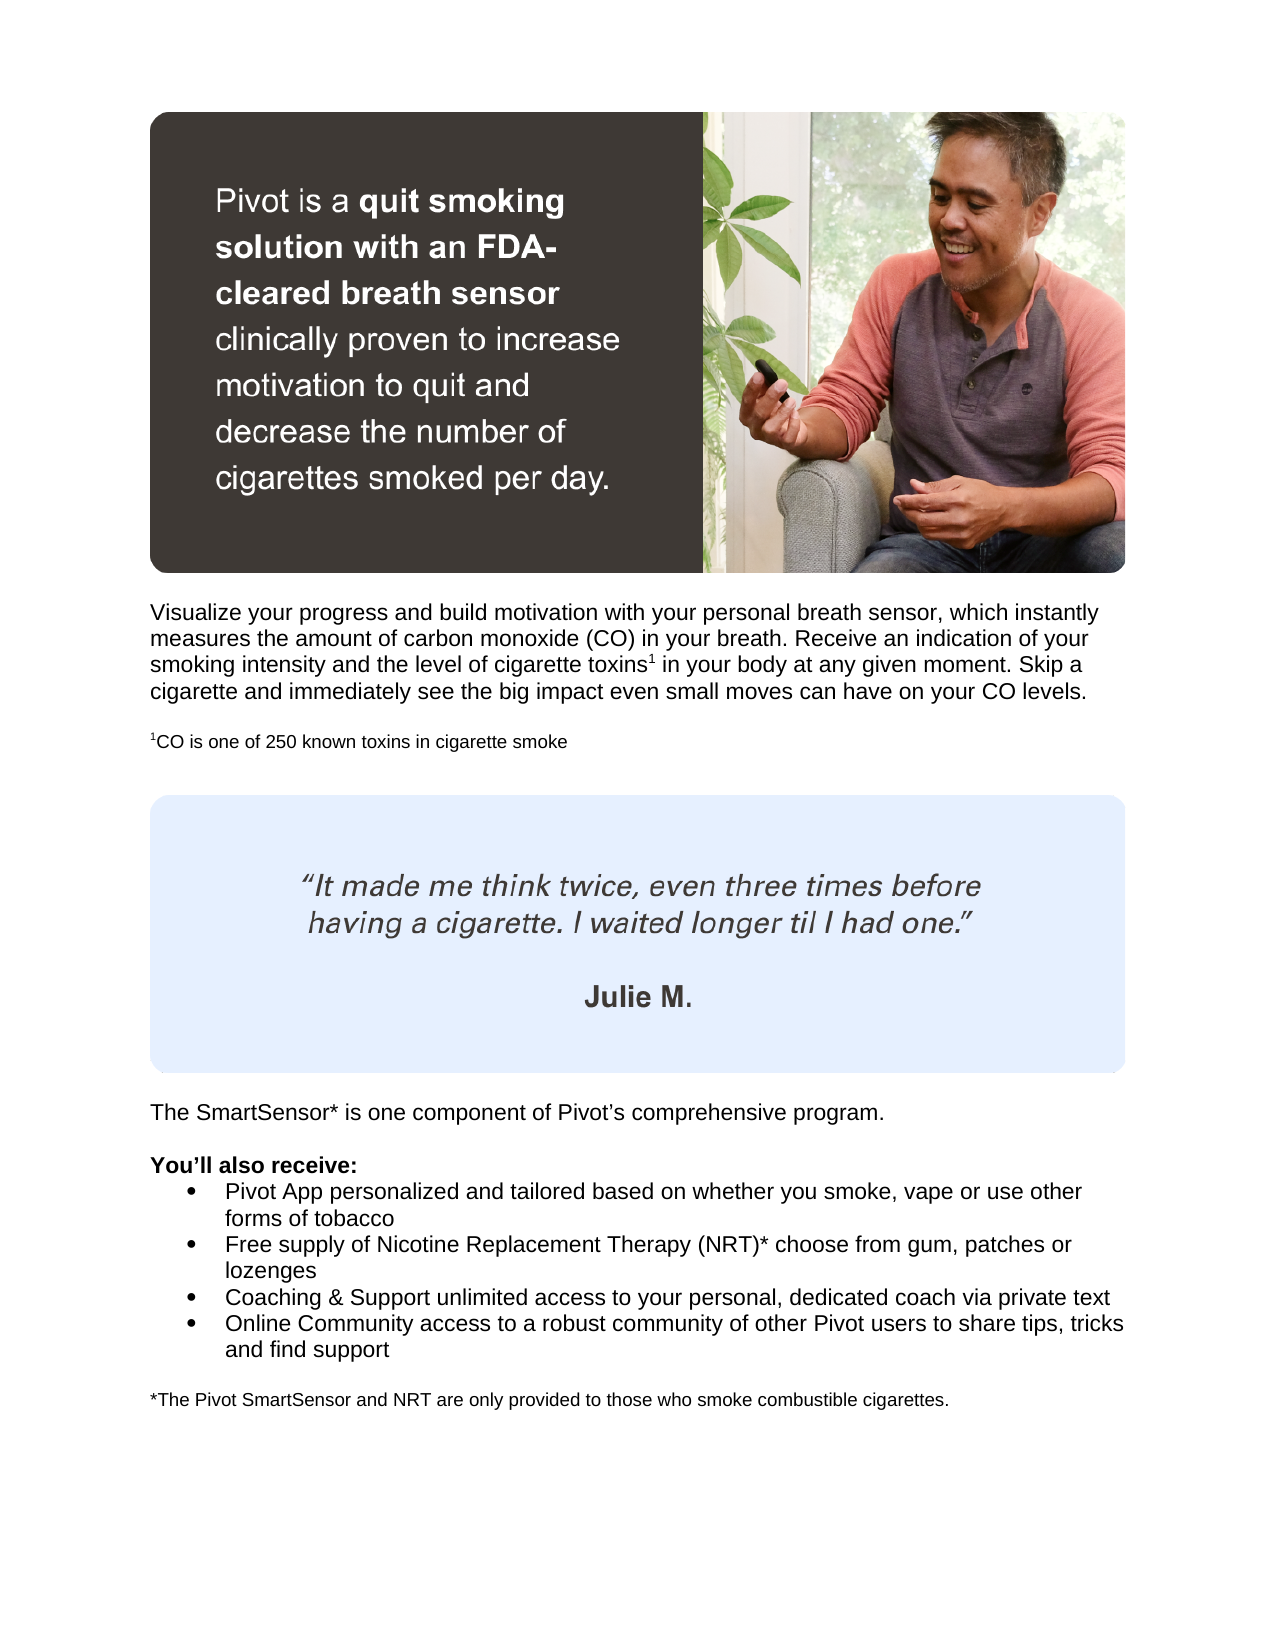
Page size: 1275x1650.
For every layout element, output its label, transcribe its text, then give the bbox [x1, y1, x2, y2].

picture [150, 112, 1125, 573]
list Free supply of Nicotine Replacement Therapy (NRT)* choose from gum, patches or lozenges [187, 1231, 1125, 1283]
text *The Pivot SmartSensor and NRT are only provided to those who smoke combustible cigarettes. [150, 1389, 1125, 1411]
text Visualize your progress and build motivation with your personal breath sensor, which instantly measures the amount of carbon monoxide (CO) in your breath. Receive an indication of your smoking intensity and the level of cigarette toxins1 in your body at any given moment. Skip a cigarette and immediately see the big impact even small moves can have on your CO levels. 1CO is one of 250 known toxins in cigarette smoke [150, 599, 1125, 752]
list Coaching & Support unlimited access to your personal, dedicated coach via private text [187, 1283, 1125, 1310]
text The SmartSensor* is one component of Pivot’s comprehensive program. You’ll also receive: [150, 1099, 1125, 1178]
list Pivot App personalized and tailored based on whether you smoke, vape or use other forms of tobacco [187, 1178, 1125, 1231]
list Online Community access to a robust community of other Pivot users to share tips, tricks and find support [187, 1310, 1125, 1363]
picture [150, 795, 1125, 1073]
